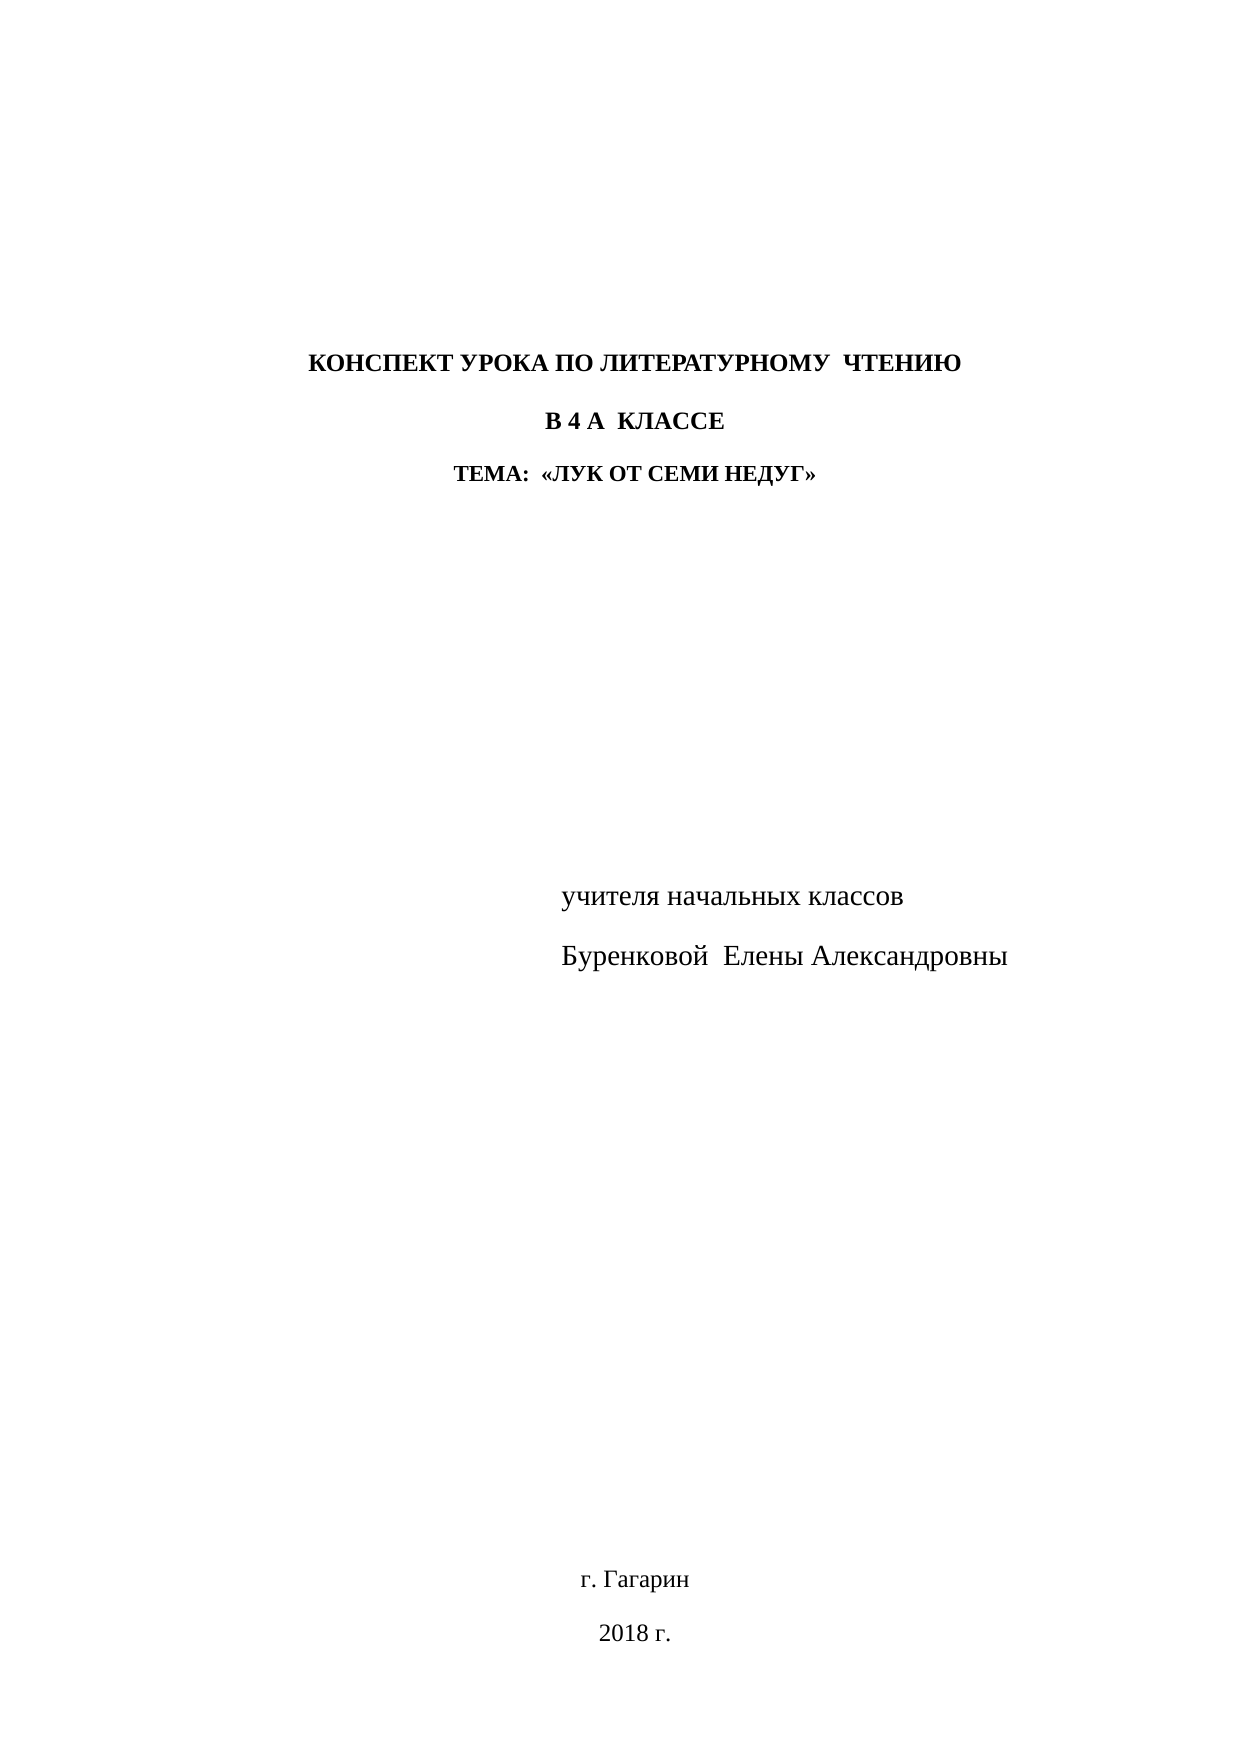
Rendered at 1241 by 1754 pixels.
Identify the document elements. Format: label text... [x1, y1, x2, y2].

text 2018 г. [118, 1618, 1152, 1647]
text Буренковой Елены Александровны [561, 938, 1152, 971]
text В 4 А КЛАССЕ [118, 406, 1152, 435]
text г. Гагарин [118, 1564, 1152, 1593]
subtitle КОНСПЕКТ УРОКА ПО ЛИТЕРАТУРНОМУ ЧТЕНИЮ [118, 348, 1152, 377]
text учителя начальных классов [561, 878, 1152, 912]
text ТЕМА: «ЛУК ОТ СЕМИ НЕДУГ» [118, 460, 1152, 486]
